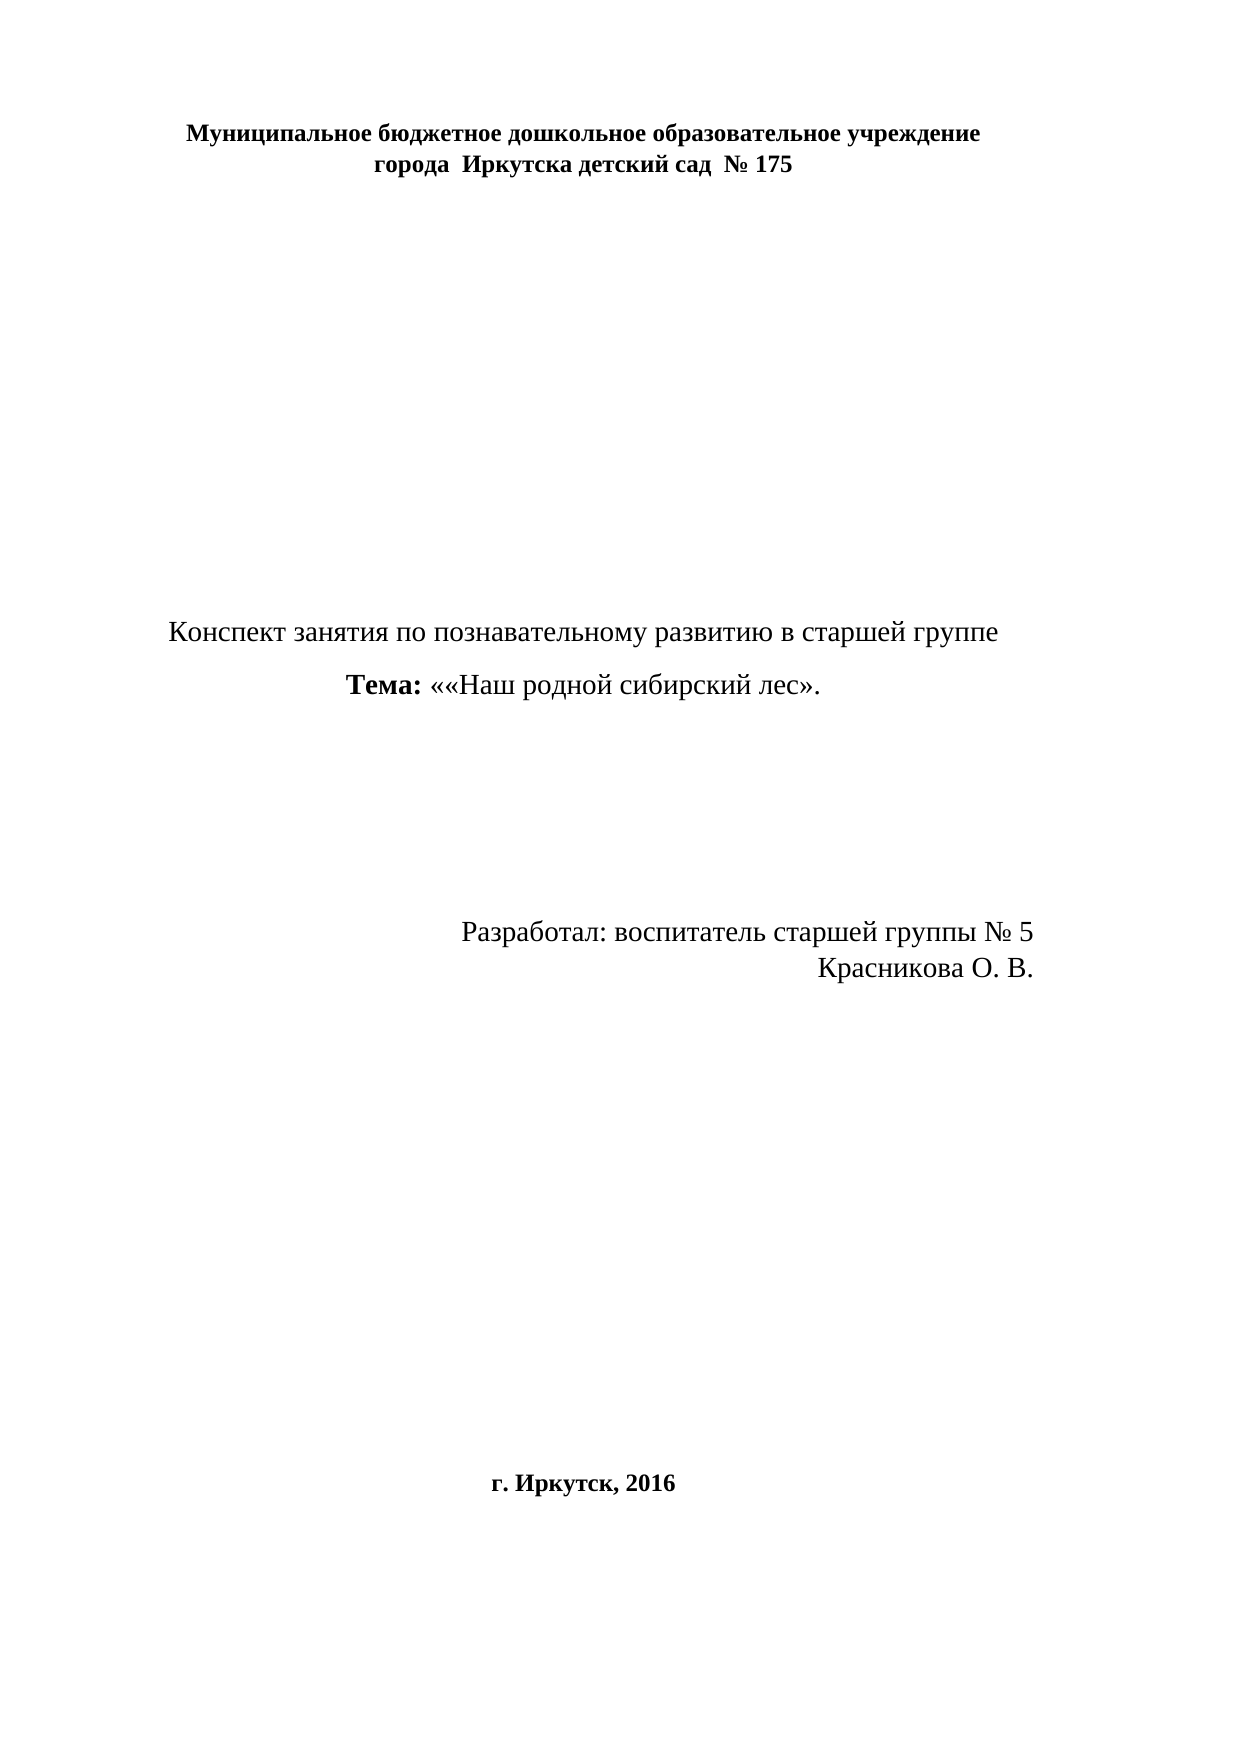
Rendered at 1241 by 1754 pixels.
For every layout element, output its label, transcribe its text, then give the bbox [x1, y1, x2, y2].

text Разработал: воспитатель старшей группы № 5 Красникова О. В. [133, 914, 1034, 984]
text Тема: ««Наш родной сибирский лес». [133, 667, 1034, 701]
text Муниципальное бюджетное дошкольное образовательное учреждение города Иркутска детский сад № 175 [133, 118, 1034, 178]
text г. Иркутск, 2016 [133, 1468, 1034, 1497]
text Конспект занятия по познавательному развитию в старшей группе [133, 614, 1034, 648]
